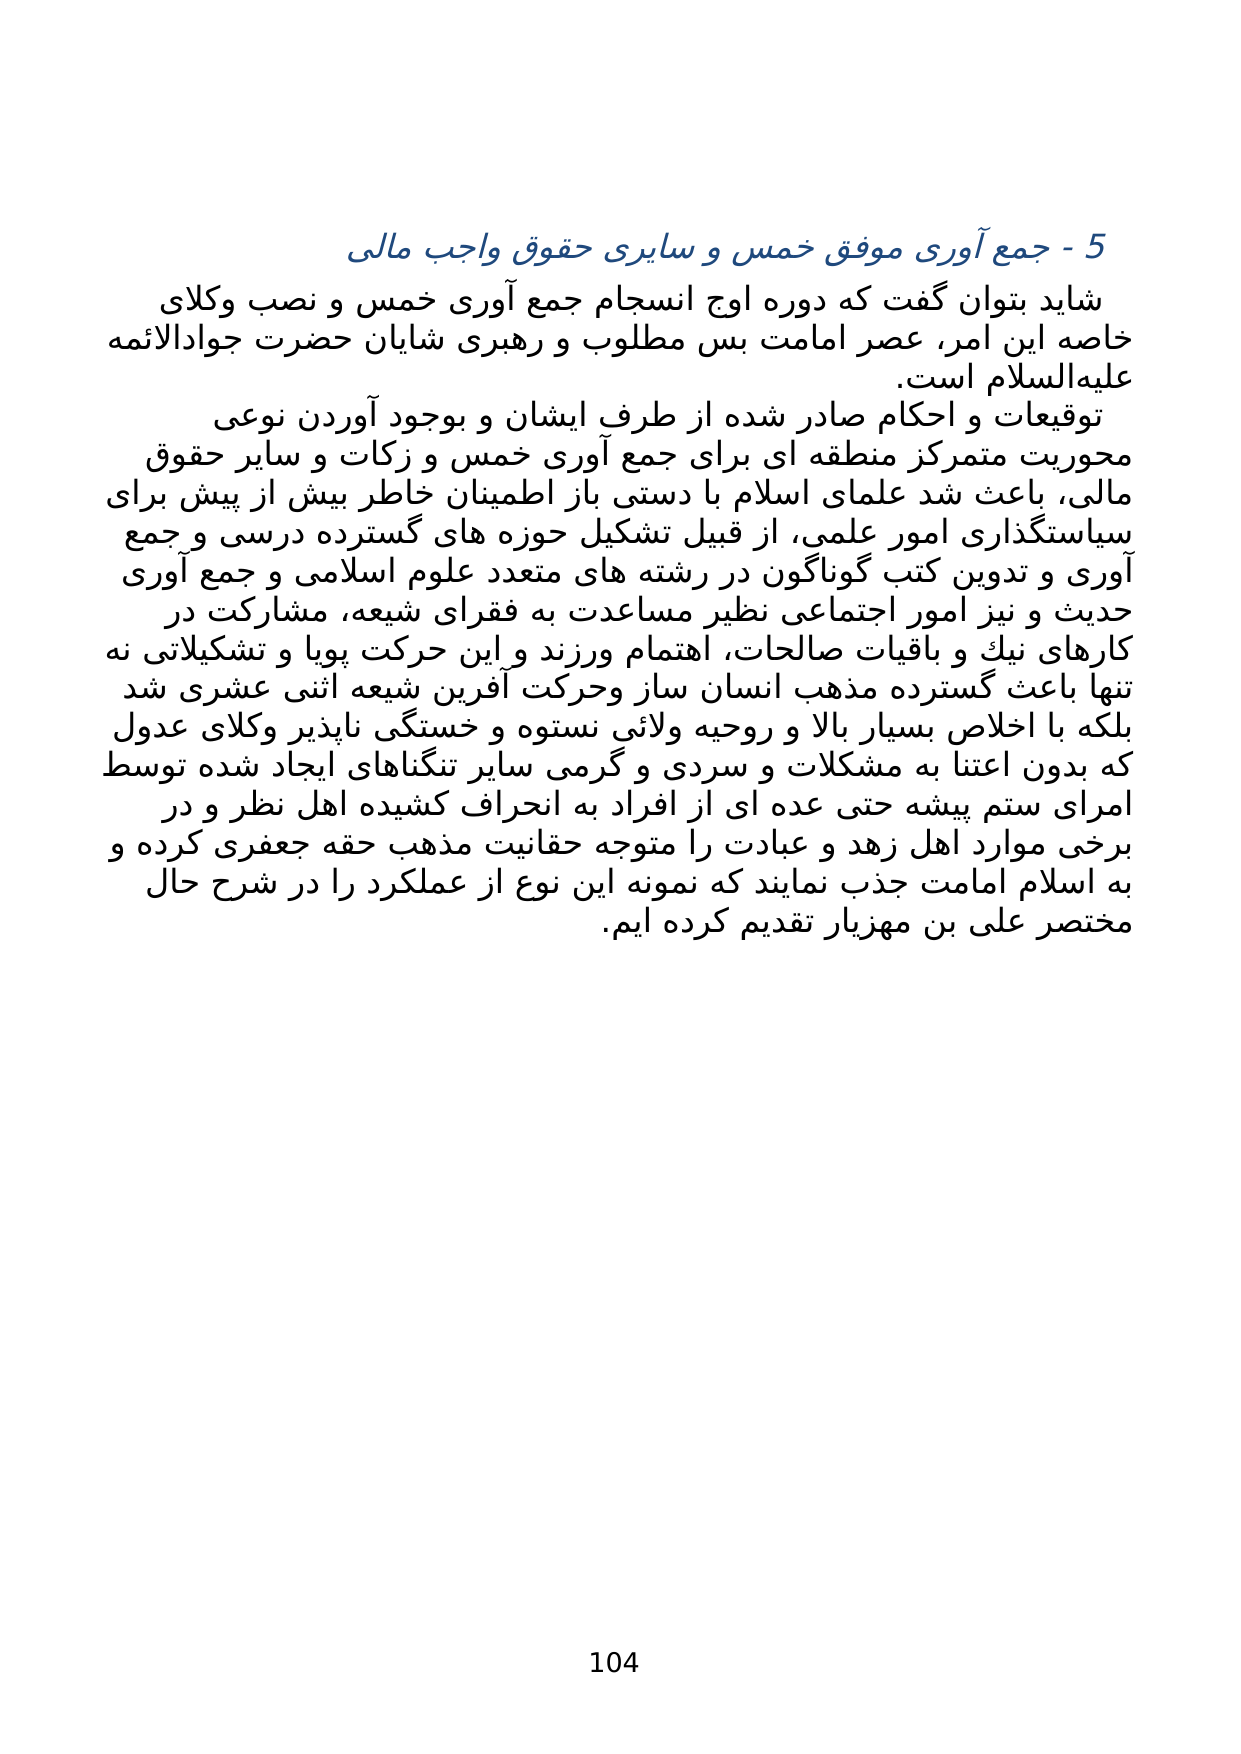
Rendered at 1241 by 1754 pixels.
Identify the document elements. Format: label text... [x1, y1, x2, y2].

text شايد بتوان گفت كه دوره اوج انسجام جمع آورى خمس و نصب وكلاى خاصه اين امر، عصر امامت بس مطلوب و رهبرى شايان حضرت جوادالائمه عليه‌السلام است. [94, 279, 1134, 396]
subtitle 5 - جمع آورى موفق خمس و سايرى حقوق واجب مالى [94, 228, 1134, 267]
text توقيعات و احكام صادر شده از طرف ايشان و بوجود آوردن نوعى محوريت متمركز منطقه اى براى جمع آورى خمس و زكات و ساير حقوق مالى، باعث شد علماى اسلام با دستى باز اطمينان خاطر بيش از پيش براى سياستگذارى امور علمى، از قبيل تشكيل حوزه هاى گسترده درسى و جمع آورى و تدوين كتب گوناگون در رشته هاى متعدد علوم اسلامى و جمع آورى حديث و نيز امور اجتماعى نظير مساعدت به فقراى شيعه، مشاركت در كارهاى نيك و باقيات صالحات، اهتمام ورزند و اين حركت پويا و تشكيلاتى نه تنها باعث گسترده مذهب انسان ساز وحركت آفرين شيعه اثنى عشرى شد بلكه با اخلاص بسيار بالا و روحيه ولائى نستوه و خستگى ناپذير وكلاى عدول كه بدون اعتنا به مشكلات و سردى و گرمى ساير تنگناهاى ايجاد شده توسط امراى ستم پيشه حتى عده اى از افراد به انحراف كشيده اهل نظر و در برخى موارد اهل زهد و عبادت را متوجه حقانيت مذهب حقه جعفرى كرده و به اسلام امامت جذب نمايند كه نمونه اين نوع از عملكرد را در شرح حال مختصر على بن مهزيار تقديم كرده ايم. [94, 396, 1134, 940]
